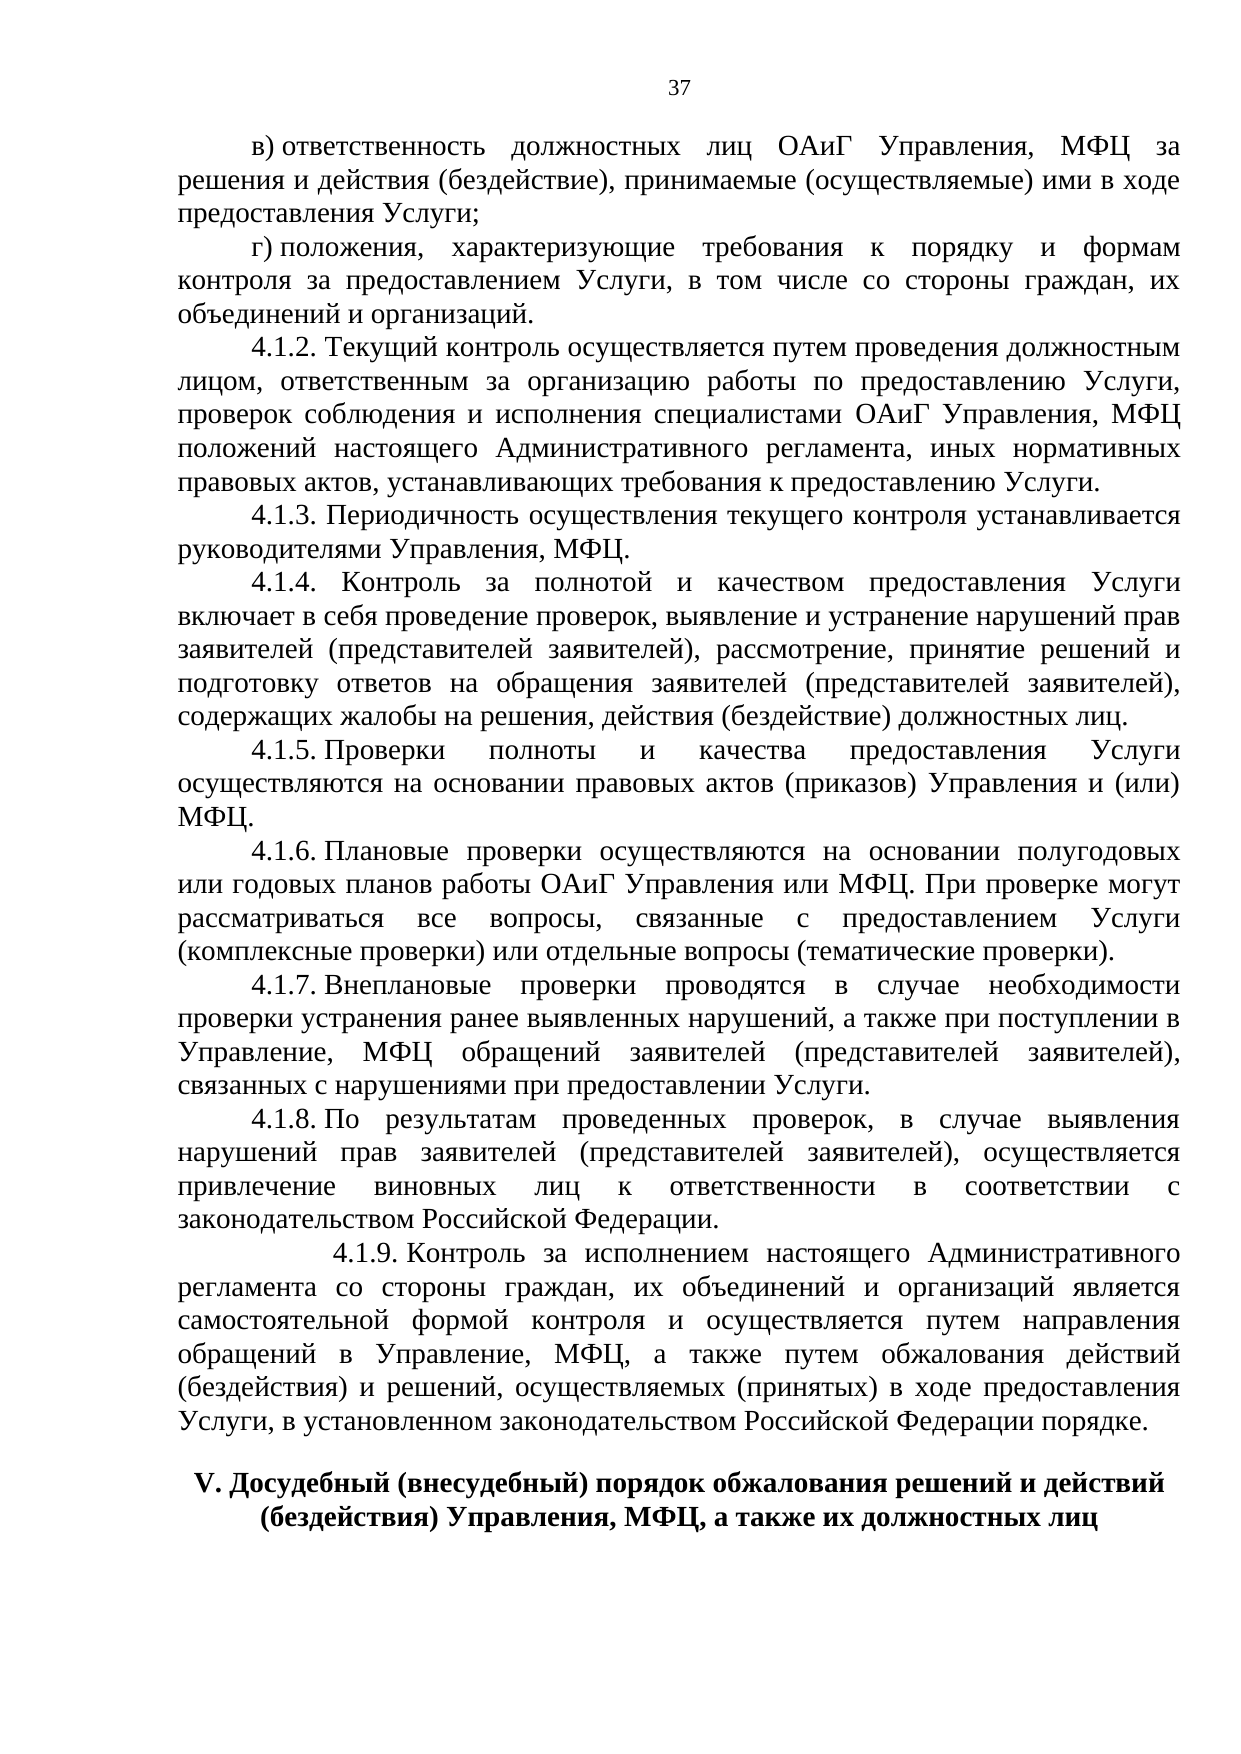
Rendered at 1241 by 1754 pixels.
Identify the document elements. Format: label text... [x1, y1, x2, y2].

text V. Досудебный (внесудебный) порядок обжалования решений и действий (бездействия) Управления, МФЦ, а также их должностных лиц [177, 1465, 1181, 1532]
text 4.1.6. Плановые проверки осуществляются на основании полугодовых или годовых планов работы ОАиГ Управления или МФЦ. При проверке могут рассматриваться все вопросы, связанные с предоставлением Услуги (комплексные проверки) или отдельные вопросы (тематические проверки). [177, 833, 1181, 967]
text 4.1.8. По результатам проведенных проверок, в случае выявления нарушений прав заявителей (представителей заявителей), осуществляется привлечение виновных лиц к ответственности в соответствии с законодательством Российской Федерации. [177, 1101, 1181, 1235]
text 4.1.9. Контроль за исполнением настоящего Административного регламента со стороны граждан, их объединений и организаций является самостоятельной формой контроля и осуществляется путем направления обращений в Управление, МФЦ, а также путем обжалования действий (бездействия) и решений, осуществляемых (принятых) в ходе предоставления Услуги, в установленном законодательством Российской Федерации порядке. [177, 1235, 1181, 1436]
text 4.1.2. Текущий контроль осуществляется путем проведения должностным лицом, ответственным за организацию работы по предоставлению Услуги, проверок соблюдения и исполнения специалистами ОАиГ Управления, МФЦ положений настоящего Административного регламента, иных нормативных правовых актов, устанавливающих требования к предоставлению Услуги. [177, 329, 1181, 497]
text 4.1.3. Периодичность осуществления текущего контроля устанавливается руководителями Управления, МФЦ. [177, 497, 1181, 564]
text 4.1.5. Проверки полноты и качества предоставления Услуги осуществляются на основании правовых актов (приказов) Управления и (или) МФЦ. [177, 732, 1181, 833]
text 4.1.4. Контроль за полнотой и качеством предоставления Услуги включает в себя проведение проверок, выявление и устранение нарушений прав заявителей (представителей заявителей), рассмотрение, принятие решений и подготовку ответов на обращения заявителей (представителей заявителей), содержащих жалобы на решения, действия (бездействие) должностных лиц. [177, 564, 1181, 732]
text 4.1.7. Внеплановые проверки проводятся в случае необходимости проверки устранения ранее выявленных нарушений, а также при поступлении в Управление, МФЦ обращений заявителей (представителей заявителей), связанных с нарушениями при предоставлении Услуги. [177, 967, 1181, 1101]
text в) ответственность должностных лиц ОАиГ Управления, МФЦ за решения и действия (бездействие), принимаемые (осуществляемые) ими в ходе предоставления Услуги; [177, 128, 1181, 229]
text г) положения, характеризующие требования к порядку и формам контроля за предоставлением Услуги, в том числе со стороны граждан, их объединений и организаций. [177, 229, 1181, 329]
